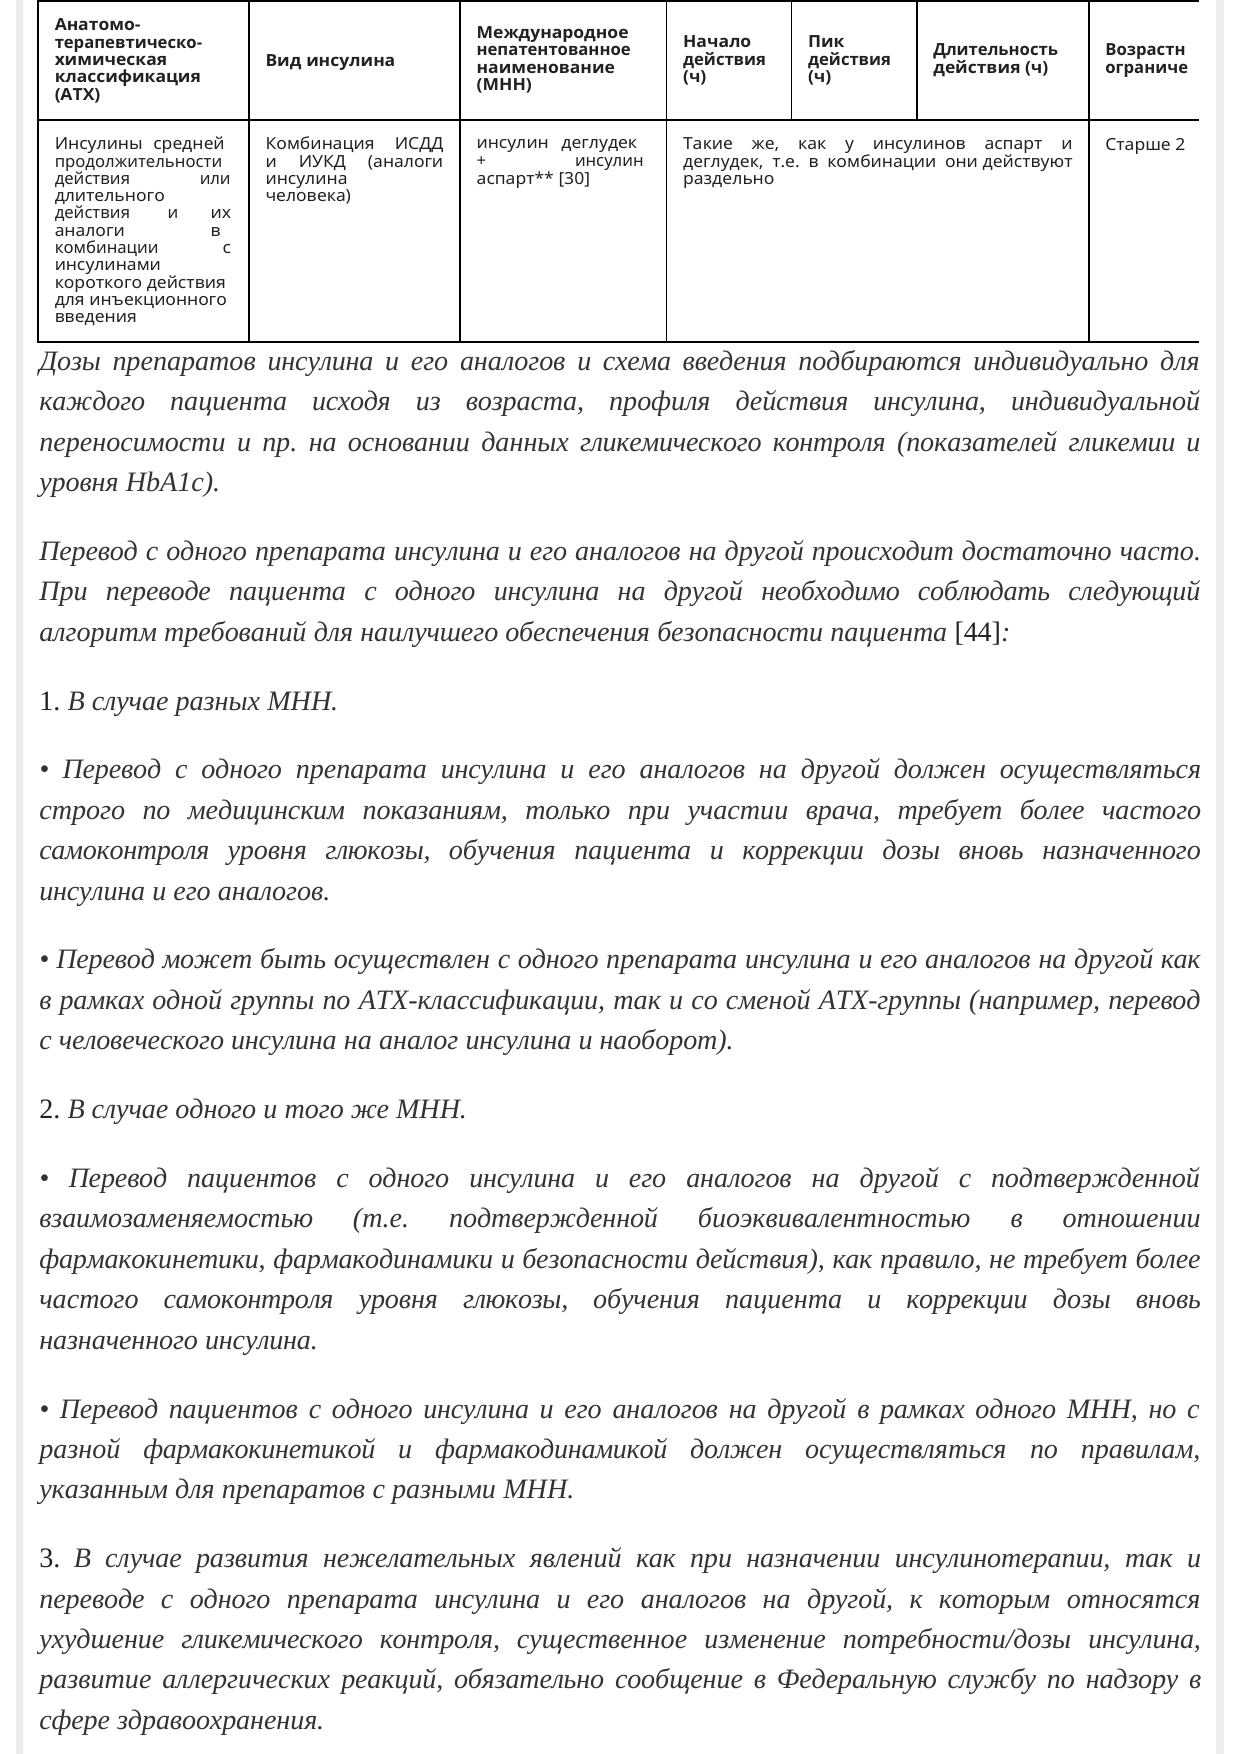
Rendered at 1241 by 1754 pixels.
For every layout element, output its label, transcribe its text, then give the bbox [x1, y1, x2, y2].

list В случае разных МНН. [39, 684, 1236, 716]
list В случае одного и того же МНН. [39, 1092, 1236, 1125]
list Перевод пациентов с одного инсулина и его аналогов на другой в рамках одного МНН, но с разной фармакокинетикой и фармакодинамикой должен осуществляться по правилам, указанным для препаратов с разными МНН. [39, 1392, 1201, 1505]
table_header Анатомо- терапевтическо- химическая классификация (АТХ) [39, 2, 248, 119]
list В случае развития нежелательных явлений как при назначении инсулинотерапии, так и переводе с одного препарата инсулина и его аналогов на другой, к которым относятся ухудшение гликемического контроля, существенное изменение потребности/дозы инсулина, развитие аллергических реакций, обязательно сообщение в Федеральную службу по надзору в сфере здравоохранения. [39, 1541, 1201, 1735]
table_header Начало действия (ч) [667, 2, 791, 119]
text Дозы препаратов инсулина и его аналогов и схема введения подбираются индивидуально для каждого пациента исходя из возраста, профиля действия инсулина, индивидуальной переносимости и пр. на основании данных гликемического контроля (показателей гликемии и уровня НbА1с). [39, 344, 1200, 497]
list Перевод может быть осуществлен с одного препарата инсулина и его аналогов на другой как в рамках одной группы по АТХ-классификации, так и со сменой АТХ-группы (например, перевод с человеческого инсулина на аналог инсулина и наоборот). [39, 943, 1201, 1056]
table_cell инсулин деглудек + инсулин аспарт** [30] [461, 121, 666, 341]
table_header Вид инсулина [250, 2, 459, 119]
table_cell Старше 2 [1090, 121, 1199, 341]
table_cell Такие же, как у инсулинов аспарт и деглудек, т.е. в комбинации они действуют раздельно [667, 121, 1088, 341]
list Перевод с одного препарата инсулина и его аналогов на другой должен осуществляться строго по медицинским показаниям, только при участии врача, требует более частого самоконтроля уровня глюкозы, обучения пациента и коррекции дозы вновь назначенного инсулина и его аналогов. [39, 752, 1201, 906]
table_cell Комбинация ИСДД и ИУКД (аналоги инсулина человека) [250, 121, 459, 341]
table_header Возрастн ограниче [1090, 2, 1199, 119]
table_header Пик действия (ч) [792, 2, 916, 119]
list Перевод пациентов с одного инсулина и его аналогов на другой с подтвержденной взаимозаменяемостью (т.е. подтвержденной биоэквивалентностью в отношении фармакокинетики, фармакодинамики и безопасности действия), как правило, не требует более частого самоконтроля уровня глюкозы, обучения пациента и коррекции дозы вновь назначенного инсулина. [39, 1161, 1201, 1355]
text Перевод с одного препарата инсулина и его аналогов на другой происходит достаточно часто. При переводе пациента с одного инсулина на другой необходимо соблюдать следующий алгоритм требований для наилучшего обеспечения безопасности пациента [44]: [39, 534, 1201, 647]
table_header Длительность действия (ч) [918, 2, 1088, 119]
table_header Международное непатентованное наименование (МНН) [461, 2, 666, 119]
table_cell Инсулины средней продолжительности действия или длительного действия и их аналоги в комбинации с инсулинами короткого действия для инъекционного введения [39, 121, 248, 341]
